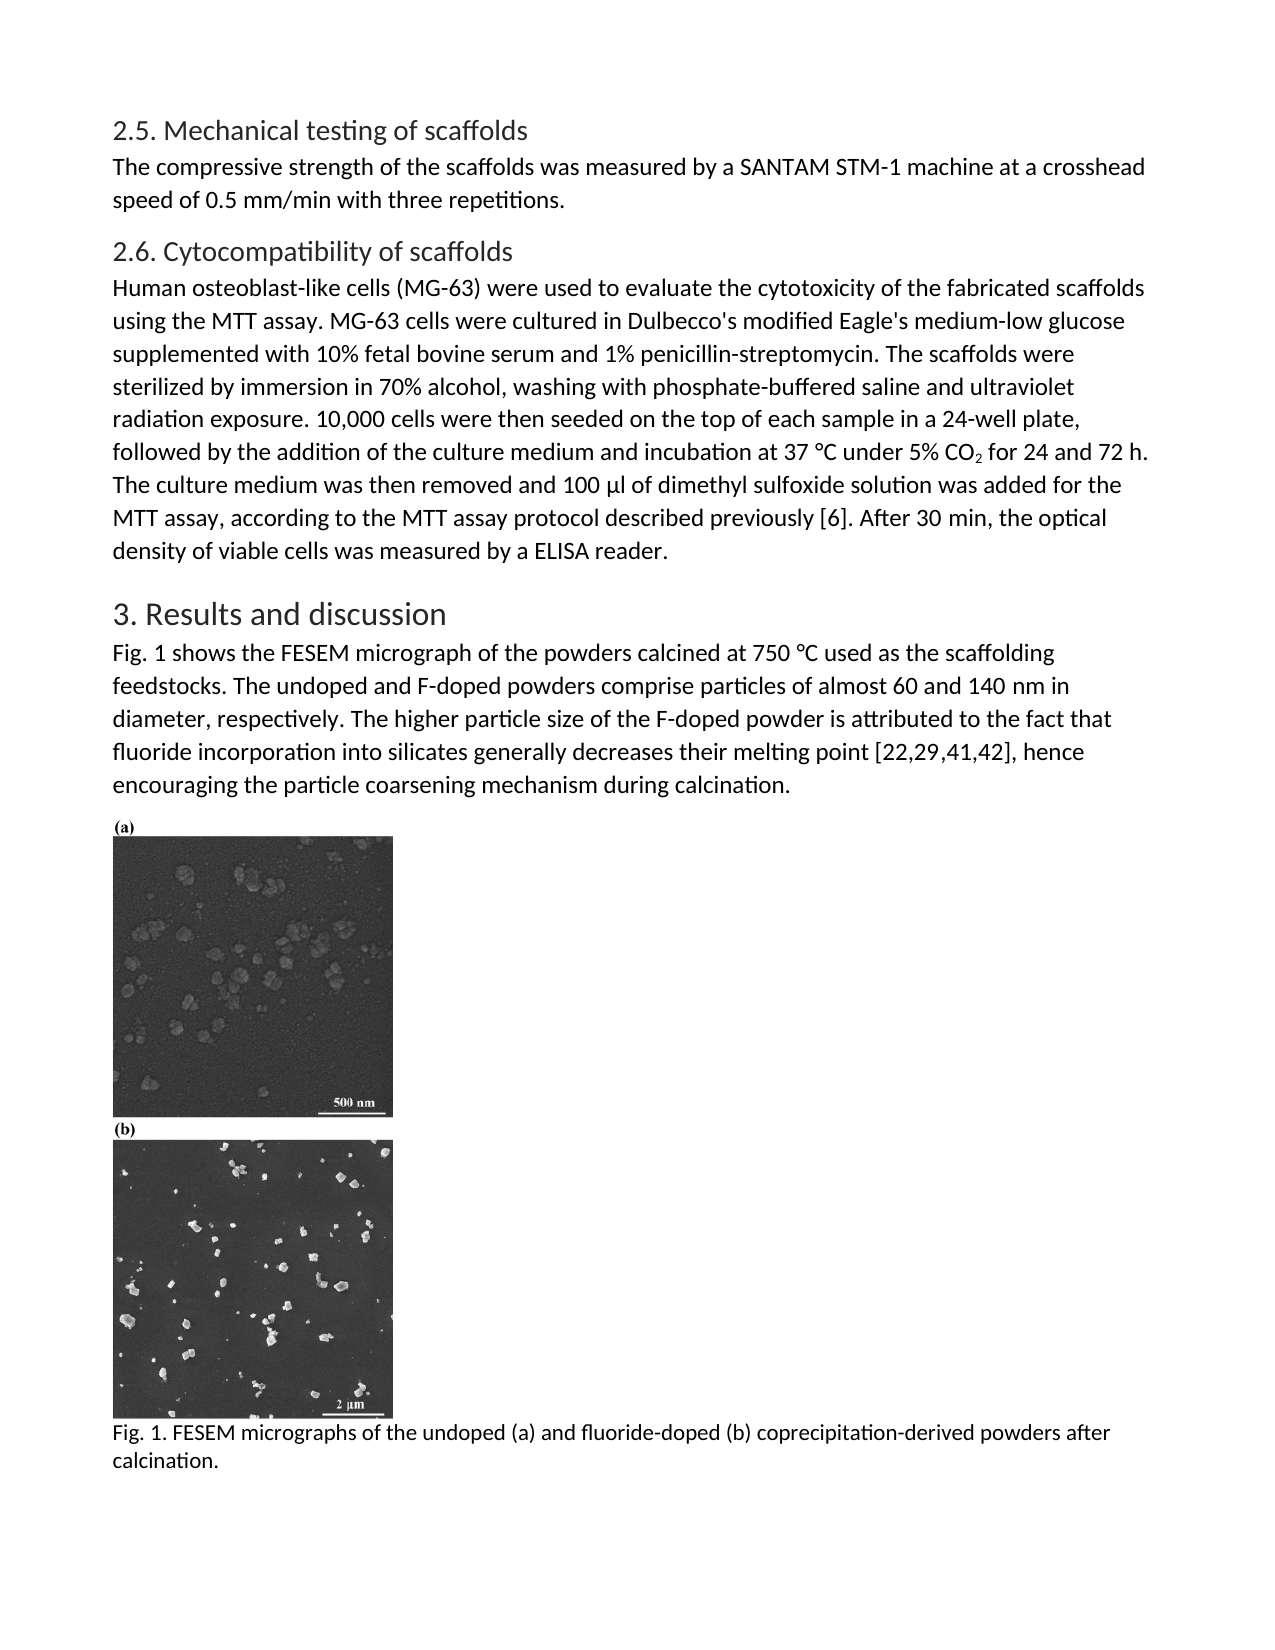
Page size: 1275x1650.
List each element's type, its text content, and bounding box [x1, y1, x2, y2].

subtitle 2.6. Cytocompatibility of scaffolds [112, 233, 1162, 269]
text Fig. 1. FESEM micrographs of the undoped (a) and fluoride-doped (b) coprecipitation-derived powders after calcination. [112, 1418, 1162, 1474]
subtitle 3. Results and discussion [112, 593, 1162, 634]
subtitle 2.5. Mechanical testing of scaffolds [112, 112, 1162, 148]
picture [112, 818, 393, 1419]
text Human osteoblast-like cells (MG-63) were used to evaluate the cytotoxicity of the fabricated scaffolds using the MTT assay. MG-63 cells were cultured in Dulbecco's modified Eagle's medium-low glucose supplemented with 10% fetal bovine serum and 1% penicillin-streptomycin. The scaffolds were sterilized by immersion in 70% alcohol, washing with phosphate-buffered saline and ultraviolet radiation exposure. 10,000 cells were then seeded on the top of each sample in a 24-well plate, followed by the addition of the culture medium and incubation at 37 °C under 5% CO2 for 24 and 72 h. The culture medium was then removed and 100 μl of dimethyl sulfoxide solution was added for the MTT assay, according to the MTT assay protocol described previously [6]. After 30 min, the optical density of viable cells was measured by a ELISA reader. [112, 272, 1162, 566]
text Fig. 1 shows the FESEM micrograph of the powders calcined at 750 °C used as the scaffolding feedstocks. The undoped and F-doped powders comprise particles of almost 60 and 140 nm in diameter, respectively. The higher particle size of the F-doped powder is attributed to the fact that fluoride incorporation into silicates generally decreases their melting point [22,29,41,42], hence encouraging the particle coarsening mechanism during calcination. [112, 637, 1162, 799]
text The compressive strength of the scaffolds was measured by a SANTAM STM-1 machine at a crosshead speed of 0.5 mm/min with three repetitions. [112, 151, 1162, 214]
